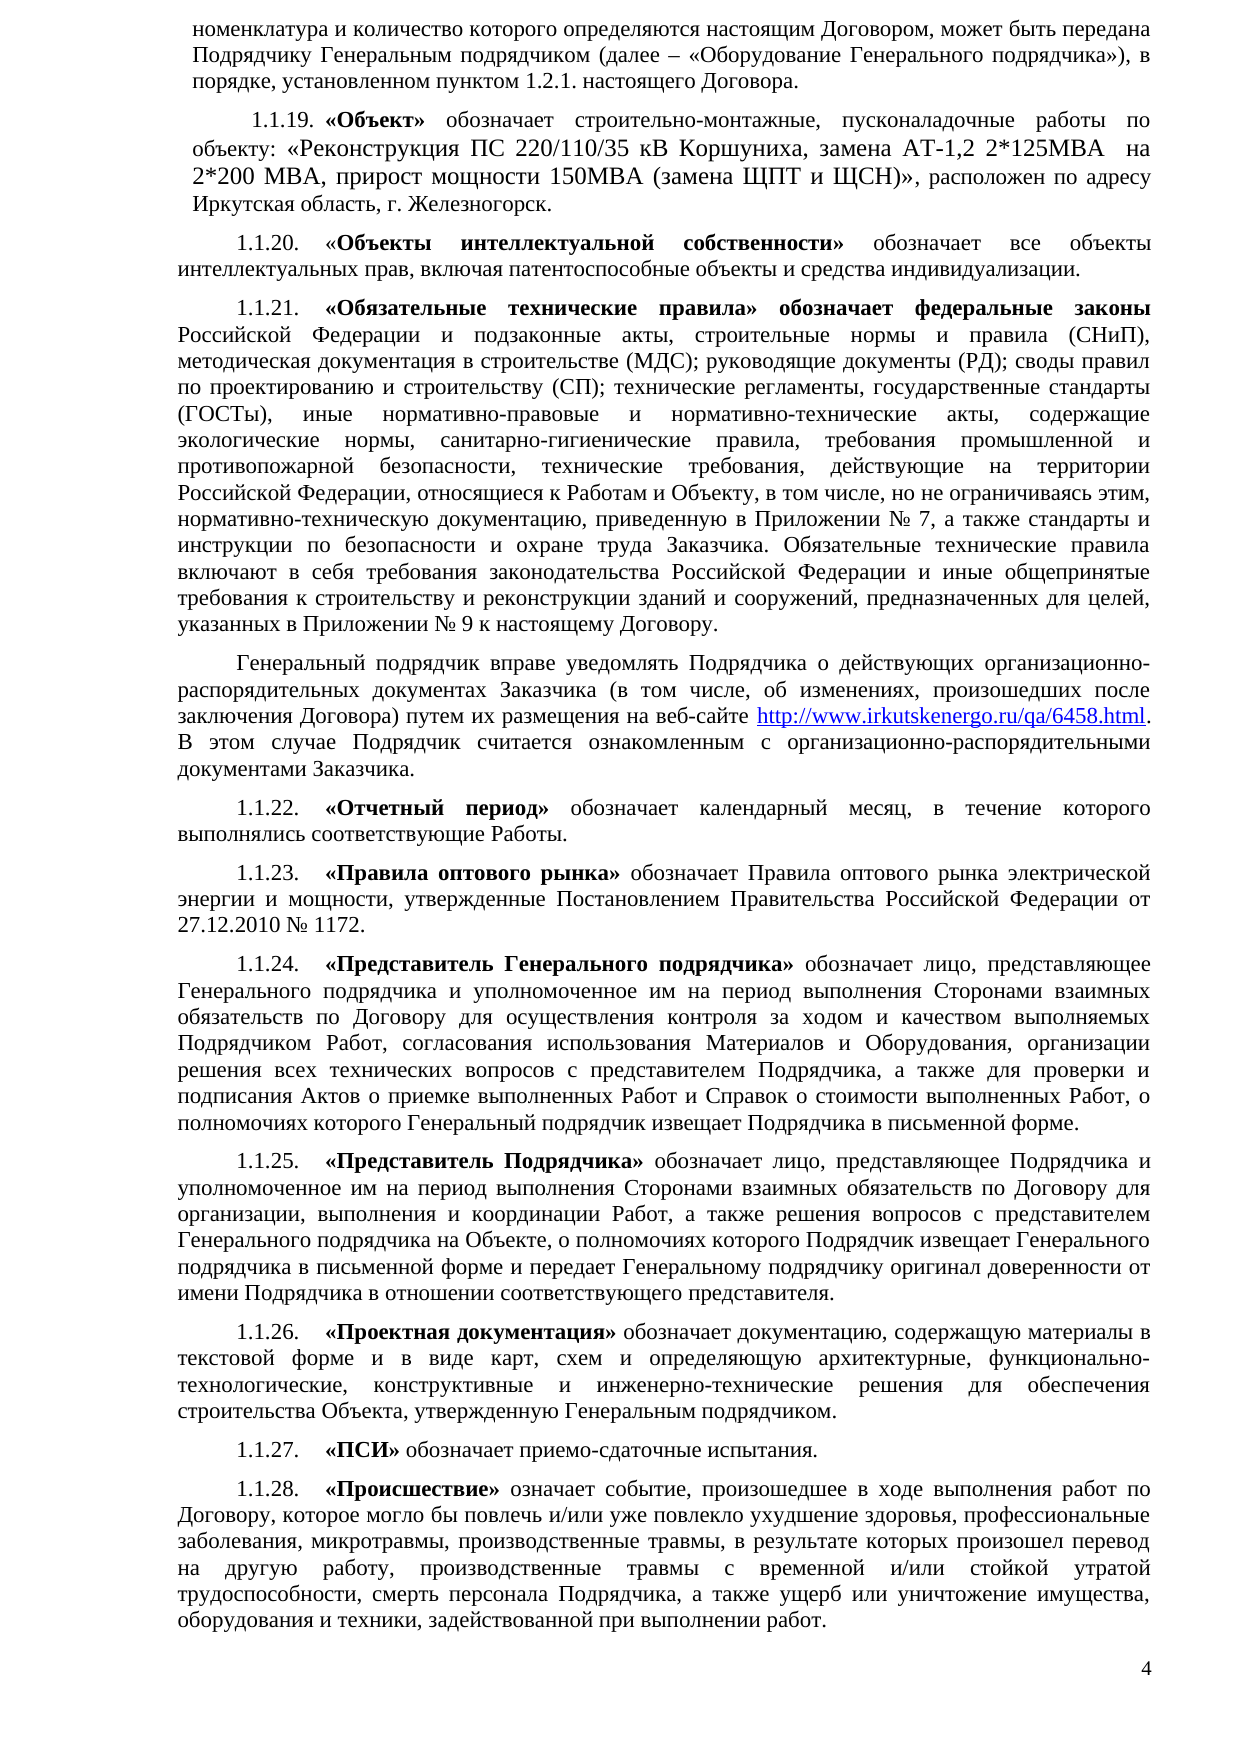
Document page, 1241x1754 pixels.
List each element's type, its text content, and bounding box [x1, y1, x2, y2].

text «Отчетный период» обозначает календарный месяц, в течение которого выполнялись соответствующие Работы. [177, 794, 1152, 846]
text «Объекты интеллектуальной собственности» обозначает все объекты интеллектуальных прав, включая патентоспособные объекты и средства индивидуализации. [177, 229, 1152, 282]
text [192, 15, 1152, 94]
text «Представитель Генерального подрядчика» обозначает лицо, представляющее Генерального подрядчика и уполномоченное им на период выполнения Сторонами взаимных обязательств по Договору для осуществления контроля за ходом и качеством выполняемых Подрядчиком Работ, согласования использования Материалов и Оборудования, организации решения всех технических вопросов с представителем Подрядчика, а также для проверки и подписания Актов о приемке выполненных Работ и Справок о стоимости выполненных Работ, о полномочиях которого Генеральный подрядчик извещает Подрядчика в письменной форме. [177, 950, 1152, 1135]
text «Правила оптового рынка» обозначает Правила оптового рынка электрической энергии и мощности, утвержденные Постановлением Правительства Российской Федерации от 27.12.2010 № 1172. [177, 859, 1152, 938]
text «ПСИ» обозначает приемо-сдаточные испытания. [177, 1436, 1152, 1462]
text «Представитель Подрядчика» обозначает лицо, представляющее Подрядчика и уполномоченное им на период выполнения Сторонами взаимных обязательств по Договору для организации, выполнения и координации Работ, а также решения вопросов с представителем Генерального подрядчика на Объекте, о полномочиях которого Подрядчик извещает Генерального подрядчика в письменной форме и передает Генеральному подрядчику оригинал доверенности от имени Подрядчика в отношении соответствующего представителя. [177, 1147, 1152, 1306]
text «Проектная документация» обозначает документацию, содержащую материалы в текстовой форме и в виде карт, схем и определяющую архитектурные, функционально-технологические, конструктивные и инженерно-технические решения для обеспечения строительства Объекта, утвержденную Генеральным подрядчиком. [177, 1318, 1152, 1423]
text «Происшествие» означает событие, произошедшее в ходе выполнения работ по Договору, которое могло бы повлечь и/или уже повлекло ухудшение здоровья, профессиональные заболевания, микротравмы, производственные травмы, в результате которых произошел перевод на другую работу, производственные травмы с временной и/или стойкой утратой трудоспособности, смерть персонала Подрядчика, а также ущерб или уничтожение имущества, оборудования и техники, задействованной при выполнении работ. [177, 1475, 1152, 1633]
text «Обязательные технические правила» обозначает федеральные законы Российской Федерации и подзаконные акты, строительные нормы и правила (СНиП), методическая документация в строительстве (МДС); руководящие документы (РД); своды правил по проектированию и строительству (СП); технические регламенты, государственные стандарты (ГОСТы), иные нормативно-правовые и нормативно-технические акты, содержащие экологические нормы, санитарно-гигиенические правила, требования промышленной и противопожарной безопасности, технические требования, действующие на территории Российской Федерации, относящиеся к Работам и Объекту, в том числе, но не ограничиваясь этим, нормативно-техническую документацию, приведенную в Приложении № 7, а также стандарты и инструкции по безопасности и охране труда Заказчика. Обязательные технические правила включают в себя требования законодательства Российской Федерации и иные общепринятые требования к строительству и реконструкции зданий и сооружений, предназначенных для целей, указанных в Приложении № 9 к настоящему Договору. [177, 294, 1152, 637]
text «Объект» обозначает строительно-монтажные, пусконаладочные работы по объекту: «Реконструкция ПС 220/110/35 кВ Коршуниха, замена АТ-1,2 2*125МВА на 2*200 МВА, прирост мощности 150МВА (замена ЩПТ и ЩСН)», расположен по адресу Иркутская область, г. Железногорск. [192, 106, 1152, 217]
list Генеральный подрядчик вправе уведомлять Подрядчика о действующих организационно-распорядительных документах Заказчика (в том числе, об изменениях, произошедших после заключения Договора) путем их размещения на веб-сайте http://www.irkutskenergo.ru/qa/6458.html. В этом случае Подрядчик считается ознакомленным с организационно-распорядительными документами Заказчика. [177, 649, 1152, 781]
